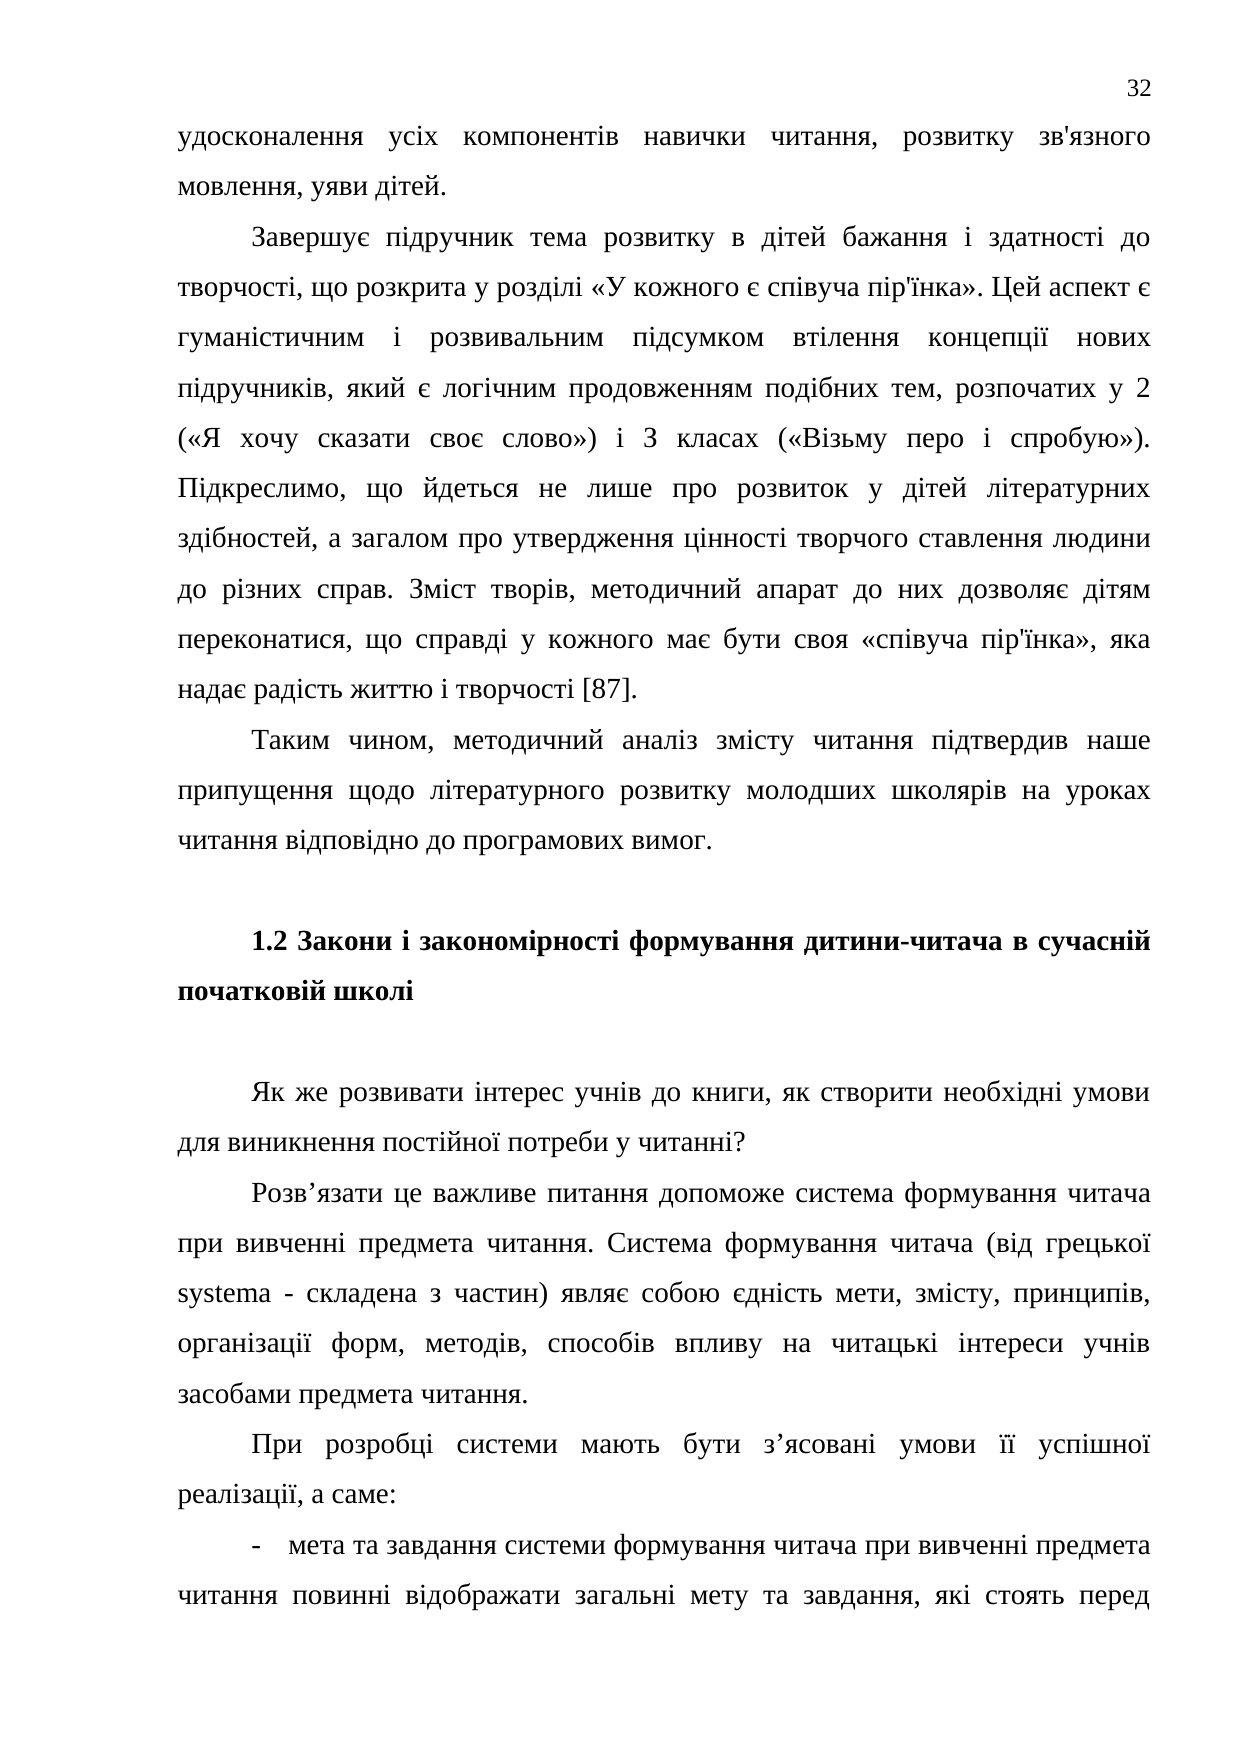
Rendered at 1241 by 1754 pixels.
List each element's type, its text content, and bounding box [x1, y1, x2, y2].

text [177, 118, 1152, 202]
text Таким чином, методичний аналіз змісту читання підтвердив наше припущення щодо літературного розвитку молодших школярів на уроках читання відповідно до програмових вимог. [177, 722, 1152, 856]
text При розробці системи мають бути з’ясовані умови її успішної реалізації, а саме: [177, 1426, 1152, 1510]
text 1.2 Закони і закономірності формування дитини-читача в сучасній початковій школі [177, 923, 1152, 1007]
text Розв’язати це важливе питання допоможе система формування читача при вивченні предмета читання. Система формування читача (від грецької systema - складена з частин) являє собою єдність мети, змісту, принципів, організації форм, методів, способів впливу на читацькі інтереси учнів засобами предмета читання. [177, 1175, 1152, 1409]
text Завершує підручник тема розвитку в дітей бажання і здатності до творчості, що розкрита у розділі «У кожного є співуча пір'їнка». Цей аспект є гуманістичним і розвивальним підсумком втілення концепції нових підручників, який є логічним продовженням подібних тем, розпочатих у 2 («Я хочу сказати своє слово») і З класах («Візьму перо і спробую»). Підкреслимо, що йдеться не лише про розвиток у дітей літературних здібностей, а загалом про утвердження цінності творчого ставлення людини до різних справ. Зміст творів, методичний апарат до них дозволяє дітям переконатися, що справді у кожного має бути своя «співуча пір'їнка», яка надає радість життю і творчості [87]. [177, 219, 1152, 705]
text Як же розвивати інтерес учнів до книги, як створити необхідні умови для виникнення постійної потреби у читанні? [177, 1074, 1152, 1158]
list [177, 1527, 1152, 1611]
